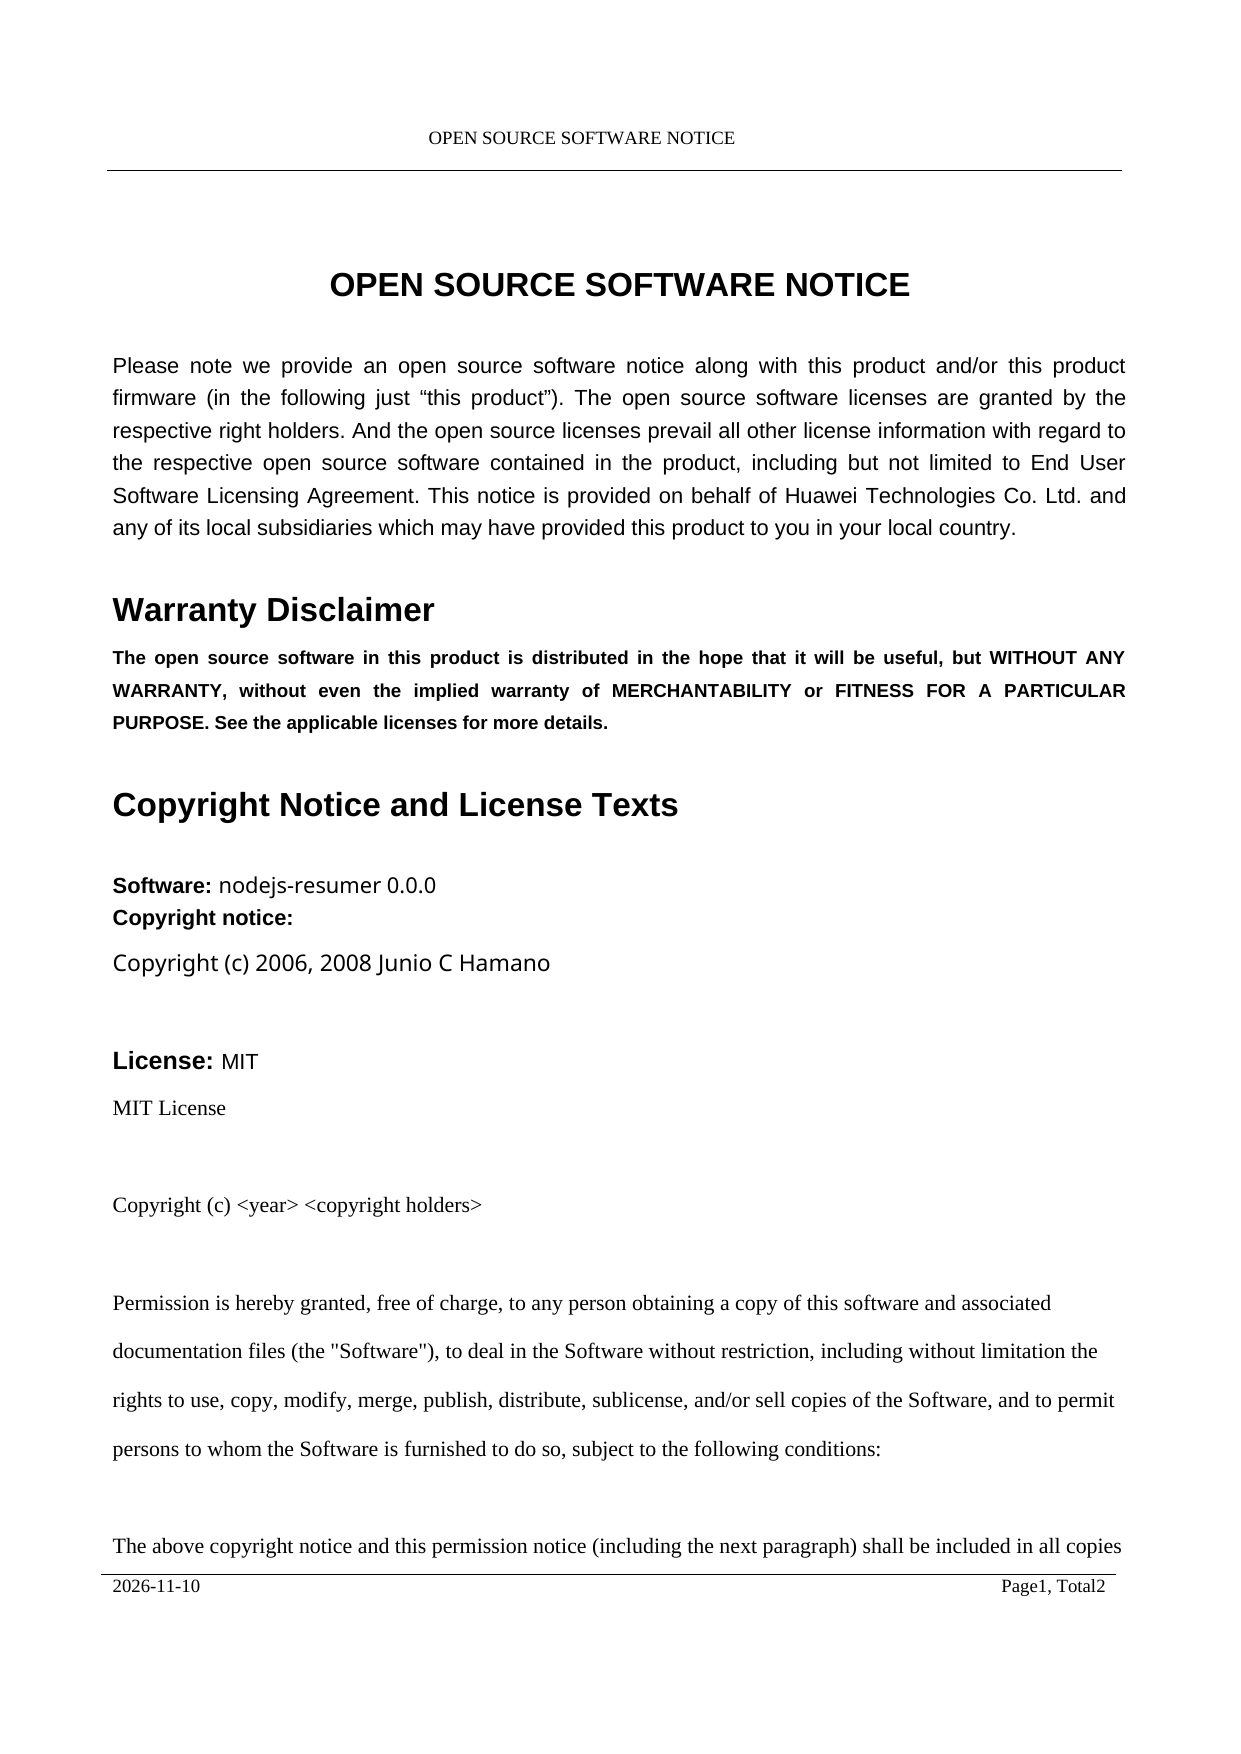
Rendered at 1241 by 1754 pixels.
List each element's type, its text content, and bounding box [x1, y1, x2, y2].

text Copyright notice: [112, 901, 1128, 934]
text Software: nodejs-resumer 0.0.0 [112, 869, 1128, 901]
text License: MIT [112, 1044, 1128, 1077]
text Please note we provide an open source software notice along with this product and/or this product firmware (in the following just “this product”). The open source software licenses are granted by the respective right holders. And the open source licenses prevail all other license information with regard to the respective open source software contained in the product, including but not limited to End User Software Licensing Agreement. This notice is provided on behalf of Huawei Technologies Co. Ltd. and any of its local subsidiaries which may have provided this product to you in your local country. [112, 349, 1128, 544]
text Copyright (c) 2006, 2008 Junio C Hamano [112, 947, 1128, 1028]
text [112, 1091, 1128, 1562]
text Copyright Notice and License Texts [112, 771, 1128, 836]
text OPEN SOURCE SOFTWARE NOTICE [112, 251, 1128, 316]
text Warranty Disclaimer [112, 576, 1128, 641]
text The open source software in this product is distributed in the hope that it will be useful, but WITHOUT ANY WARRANTY, without even the implied warranty of MERCHANTABILITY or FITNESS FOR A PARTICULAR PURPOSE. See the applicable licenses for more details. [112, 641, 1128, 739]
